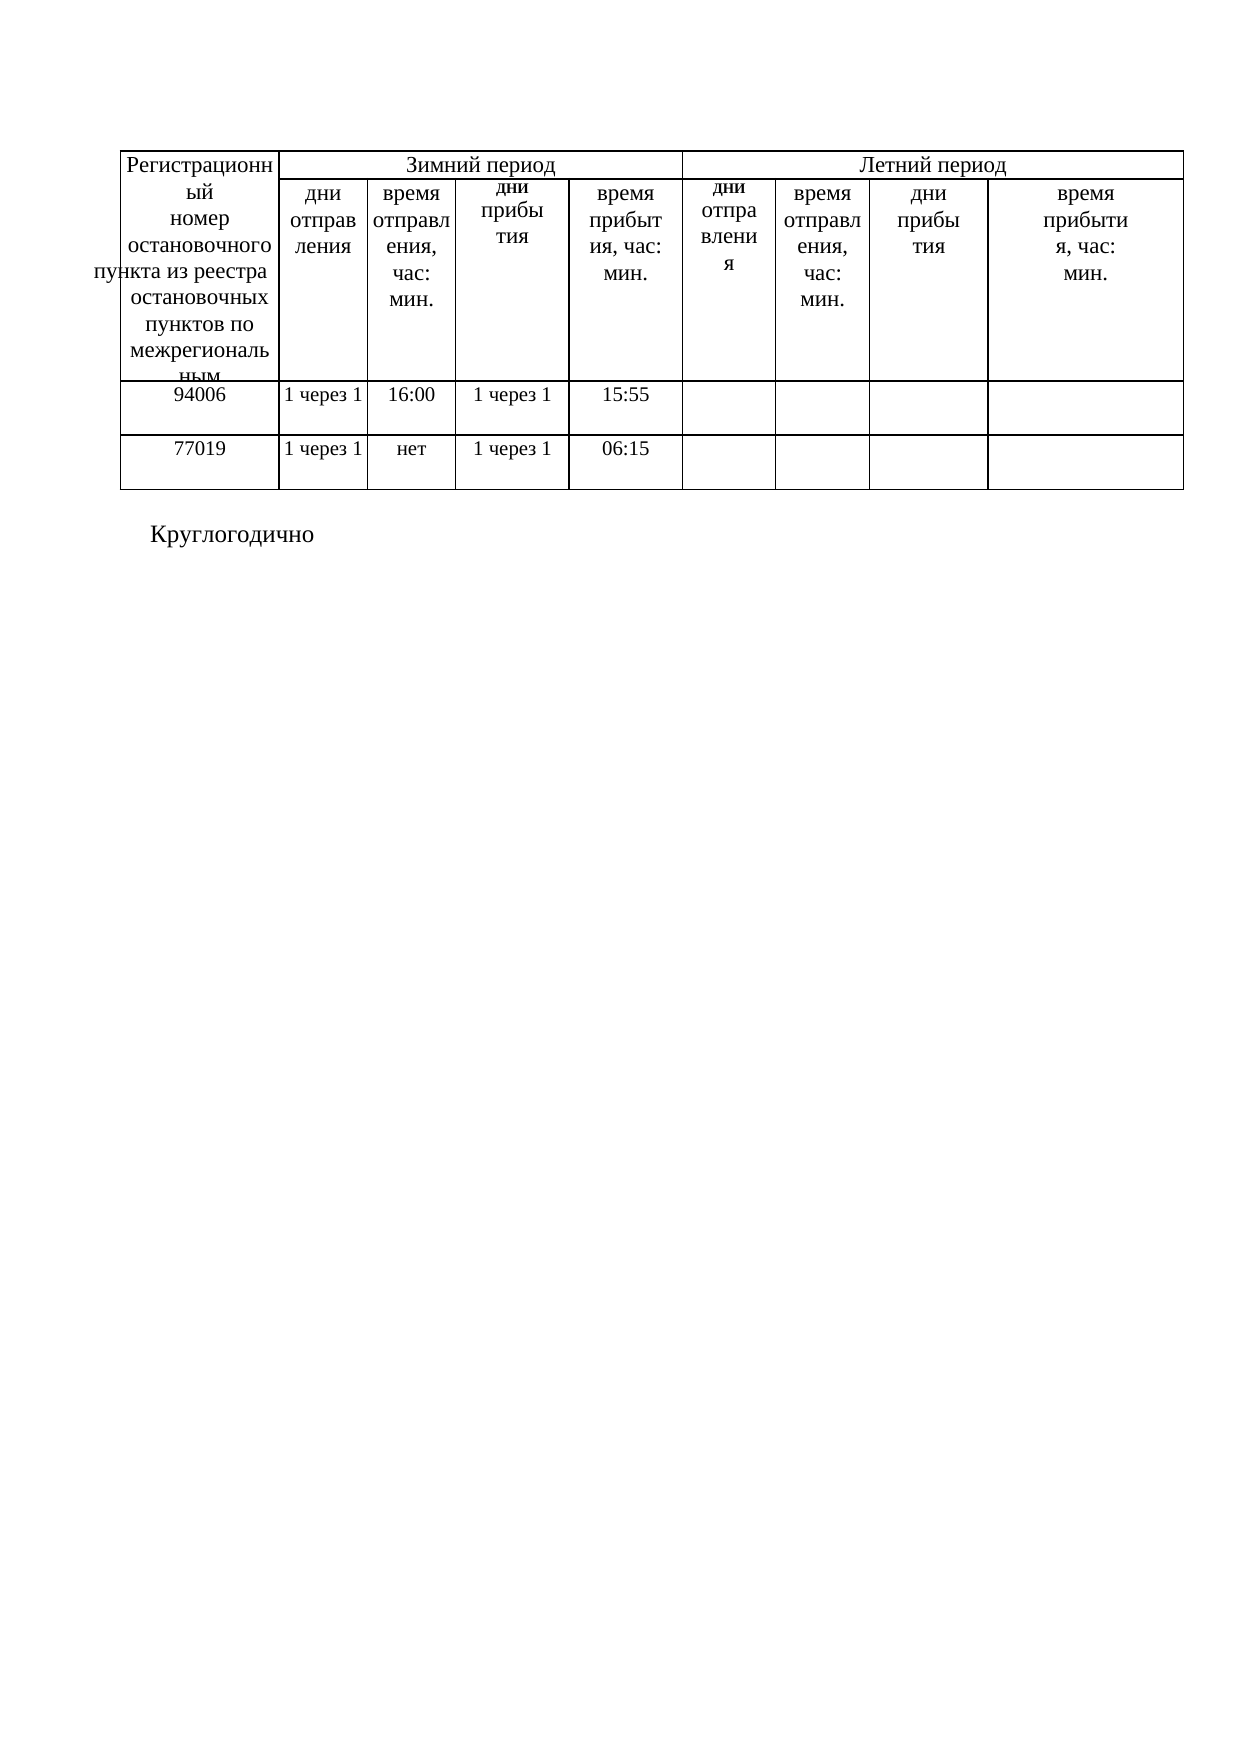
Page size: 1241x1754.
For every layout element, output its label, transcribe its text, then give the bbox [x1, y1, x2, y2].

table_cell [683, 436, 775, 489]
table_cell 15:55 [570, 382, 682, 434]
table_cell 1 через 1 [456, 436, 568, 489]
table_cell дни прибы тия [870, 180, 987, 380]
table_cell 1 через 1 [280, 382, 367, 434]
table_cell 06:15 [570, 436, 682, 489]
table_cell [989, 382, 1183, 434]
table_cell время отправл ения, час: мин. [776, 180, 869, 380]
table_header Зимний период [280, 152, 682, 178]
table_cell 1 через 1 [280, 436, 367, 489]
table_cell нет [368, 436, 455, 489]
table_cell 77019 [121, 436, 278, 489]
text Круглогодично [150, 519, 1090, 548]
table_cell время прибыт ия, час: мин. [570, 180, 682, 380]
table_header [121, 152, 278, 380]
table_cell [776, 436, 869, 489]
table_cell [989, 436, 1183, 489]
table_cell [683, 382, 775, 434]
table_header Летний период [683, 152, 1183, 178]
table_cell время отправл ения, час: мин. [368, 180, 455, 380]
table_cell 1 через 1 [456, 382, 568, 434]
table_cell [870, 382, 987, 434]
table_cell время прибыти я, час: мин. [989, 180, 1183, 380]
table_cell ДНИ отпра влени я [683, 180, 775, 380]
table_cell 94006 [121, 382, 278, 434]
table_cell [776, 382, 869, 434]
table_cell дни отправ ления [280, 180, 367, 380]
table_cell [870, 436, 987, 489]
table_cell 16:00 [368, 382, 455, 434]
table_cell ДНИ прибы тия [456, 180, 568, 380]
